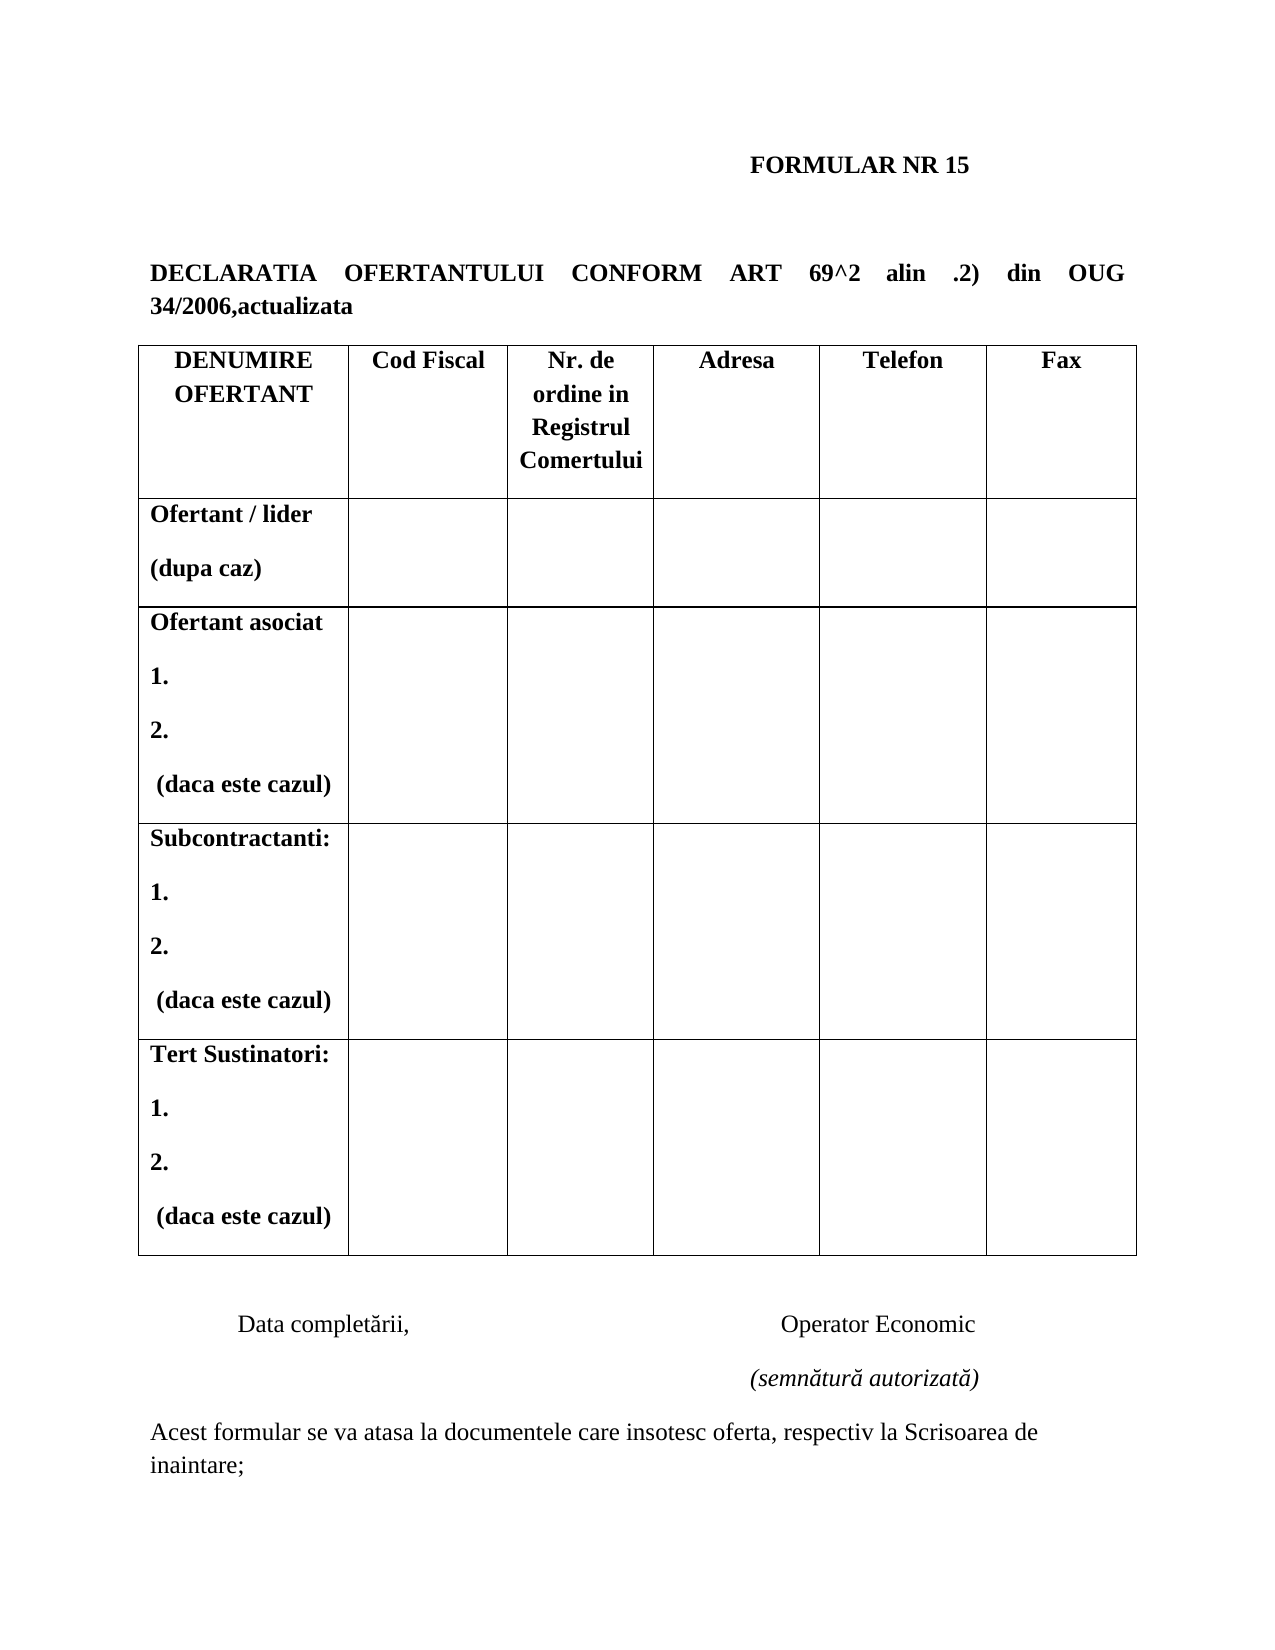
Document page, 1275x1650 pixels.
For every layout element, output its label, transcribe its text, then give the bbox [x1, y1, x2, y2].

table_cell [508, 824, 653, 1038]
table_header Nr. de ordine in Registrul Comertului [508, 346, 653, 498]
table_cell [349, 499, 507, 606]
table_cell [987, 824, 1136, 1038]
table_cell [349, 1040, 507, 1254]
table_cell [508, 608, 653, 822]
table_cell [654, 499, 819, 606]
table_cell [349, 608, 507, 822]
table_cell [820, 824, 986, 1038]
table_cell [987, 1040, 1136, 1254]
table_cell [654, 1040, 819, 1254]
table_header Fax [987, 346, 1136, 498]
table_cell [987, 499, 1136, 606]
table_cell [987, 608, 1136, 822]
table_cell [820, 1040, 986, 1254]
table_cell Ofertant / lider (dupa caz) [139, 499, 348, 606]
table_cell [508, 499, 653, 606]
text FORMULAR NR 15 [675, 150, 1125, 179]
table_header Adresa [654, 346, 819, 498]
text DECLARATIA OFERTANTULUI CONFORM ART 69^2 alin .2) din OUG 34/2006,actualizata [150, 258, 1125, 319]
table_cell Ofertant asociat 1. 2. (daca este cazul) [139, 608, 348, 822]
table_cell [508, 1040, 653, 1254]
text (semnătură autorizată) [675, 1363, 1125, 1392]
table_cell [654, 824, 819, 1038]
table_cell Tert Sustinatori: 1. 2. (daca este cazul) [139, 1040, 348, 1254]
table_header Telefon [820, 346, 986, 498]
table_cell [349, 824, 507, 1038]
table_header DENUMIRE OFERTANT [139, 346, 348, 498]
table_cell [654, 608, 819, 822]
table_cell Subcontractanti: 1. 2. (daca este cazul) [139, 824, 348, 1038]
text Data completării, Operator Economic [150, 1309, 1125, 1338]
table_cell [820, 608, 986, 822]
text Acest formular se va atasa la documentele care insotesc oferta, respectiv la Scrisoarea de inaintare; [150, 1417, 1125, 1479]
table_cell [820, 499, 986, 606]
table_header Cod Fiscal [349, 346, 507, 498]
